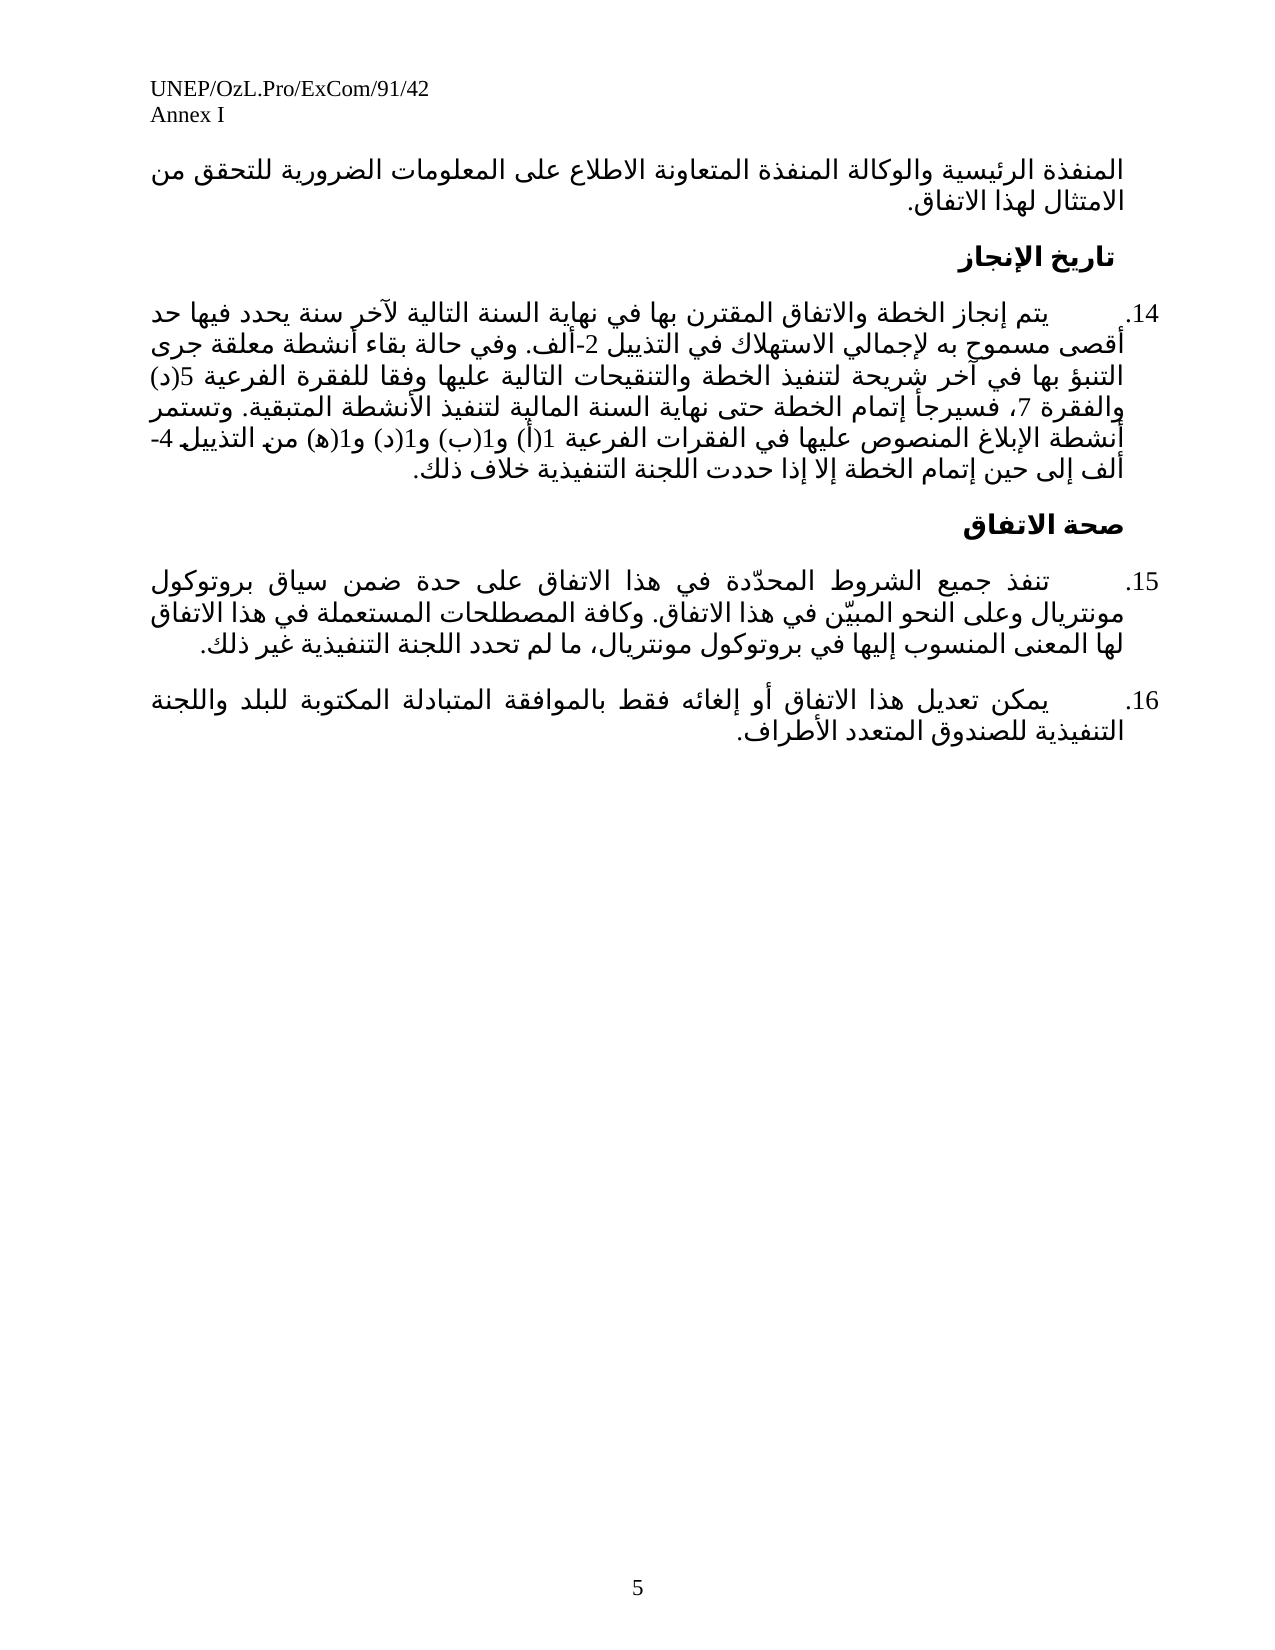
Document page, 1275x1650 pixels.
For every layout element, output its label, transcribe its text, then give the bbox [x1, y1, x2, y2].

subtitle تاريخ الإنجاز [150, 241, 1116, 272]
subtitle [150, 154, 1125, 216]
text صحة الاتفاق [150, 509, 1125, 541]
subtitle يمكن تعديل هذا الاتفاق أو إلغائه فقط بالموافقة المتبادلة المكتوبة للبلد واللجنة التنفيذية للصندوق المتعدد الأطراف. [150, 684, 1125, 746]
subtitle تنفذ جميع الشروط المحدّدة في هذا الاتفاق على حدة ضمن سياق بروتوكول مونتريال وعلى النحو المبيّن في هذا الاتفاق. وكافة المصطلحات المستعملة في هذا الاتفاق لها المعنى المنسوب إليها في بروتوكول مونتريال، ما لم تحدد اللجنة التنفيذية غير ذلك. [150, 566, 1125, 659]
subtitle يتم إنجاز الخطة والاتفاق المقترن بها في نهاية السنة التالية لآخر سنة يحدد فيها حد أقصى مسموح به لإجمالي الاستهلاك في التذييل 2-ألف. وفي حالة بقاء أنشطة معلقة جرى التنبؤ بها في آخر شريحة لتنفيذ الخطة والتنقيحات التالية عليها وفقا للفقرة الفرعية 5(د) والفقرة 7، فسيرجأ إتمام الخطة حتى نهاية السنة المالية لتنفيذ الأنشطة المتبقية. وتستمر أنشطة الإبلاغ المنصوص عليها في الفقرات الفرعية 1(أ) و1(ب) و1(د) و1(ﻫ) من التذييل 4-ألف إلى حين إتمام الخطة إلا إذا حددت اللجنة التنفيذية خلاف ذلك. [150, 297, 1125, 484]
